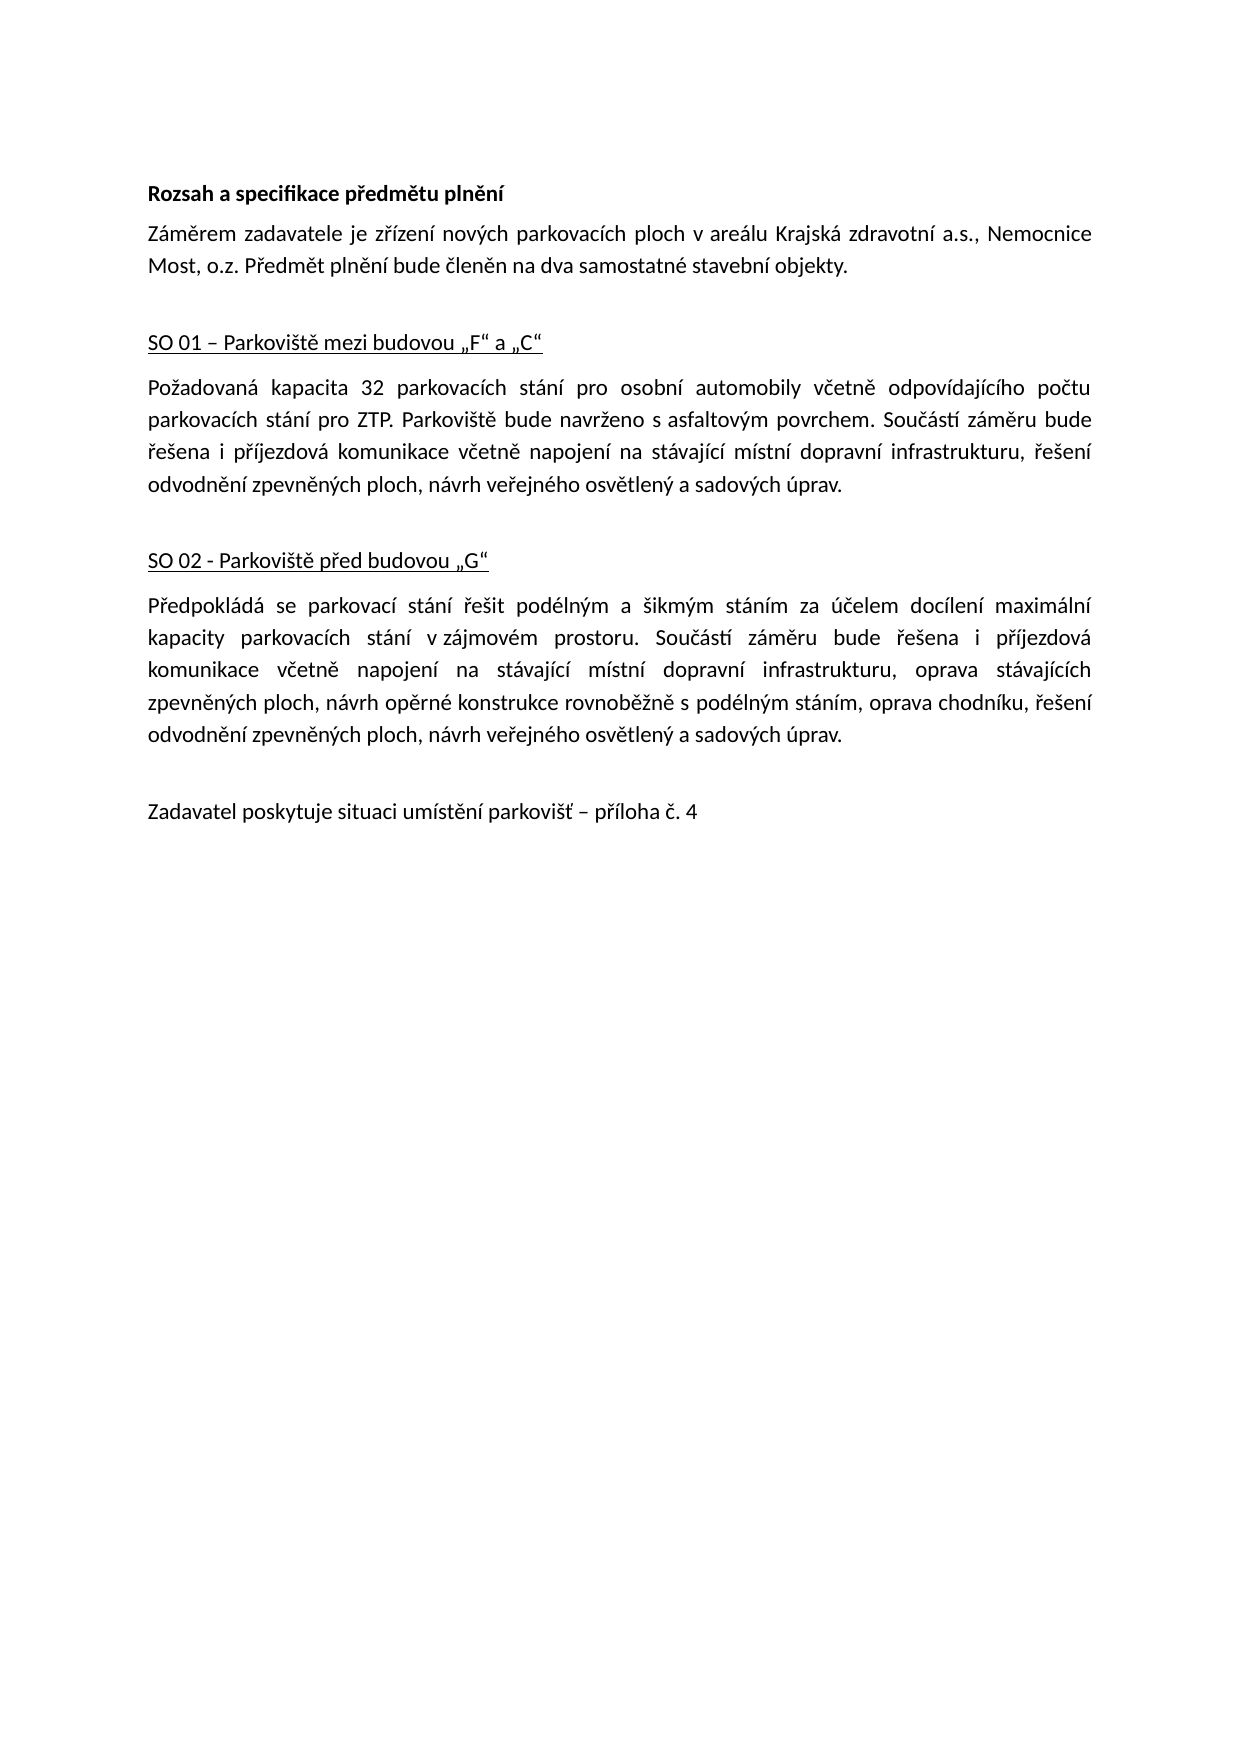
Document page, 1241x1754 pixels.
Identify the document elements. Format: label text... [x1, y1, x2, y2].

text Předpokládá se parkovací stání řešit podélným a šikmým stáním za účelem docílení maximální kapacity parkovacích stání v zájmovém prostoru. Součástí záměru bude řešena i příjezdová komunikace včetně napojení na stávající místní dopravní infrastrukturu, oprava stávajících zpevněných ploch, návrh opěrné konstrukce rovnoběžně s podélným stáním, oprava chodníku, řešení odvodnění zpevněných ploch, návrh veřejného osvětlený a sadových úprav. [148, 591, 1093, 748]
text Záměrem zadavatele je zřízení nových parkovacích ploch v areálu Krajská zdravotní a.s., Nemocnice Most, o.z. Předmět plnění bude členěn na dva samostatné stavební objekty. [148, 219, 1093, 279]
text Rozsah a specifikace předmětu plnění [148, 179, 1093, 207]
text SO 01 – Parkoviště mezi budovou „F“ a „C“ [148, 328, 1093, 356]
text Požadovaná kapacita 32 parkovacích stání pro osobní automobily včetně odpovídajícího počtu parkovacích stání pro ZTP. Parkoviště bude navrženo s asfaltovým povrchem. Součástí záměru bude řešena i příjezdová komunikace včetně napojení na stávající místní dopravní infrastrukturu, řešení odvodnění zpevněných ploch, návrh veřejného osvětlený a sadových úprav. [148, 373, 1093, 498]
text SO 02 - Parkoviště před budovou „G“ [148, 547, 1093, 574]
text Zadavatel poskytuje situaci umístění parkovišť – příloha č. 4 [148, 797, 1093, 825]
